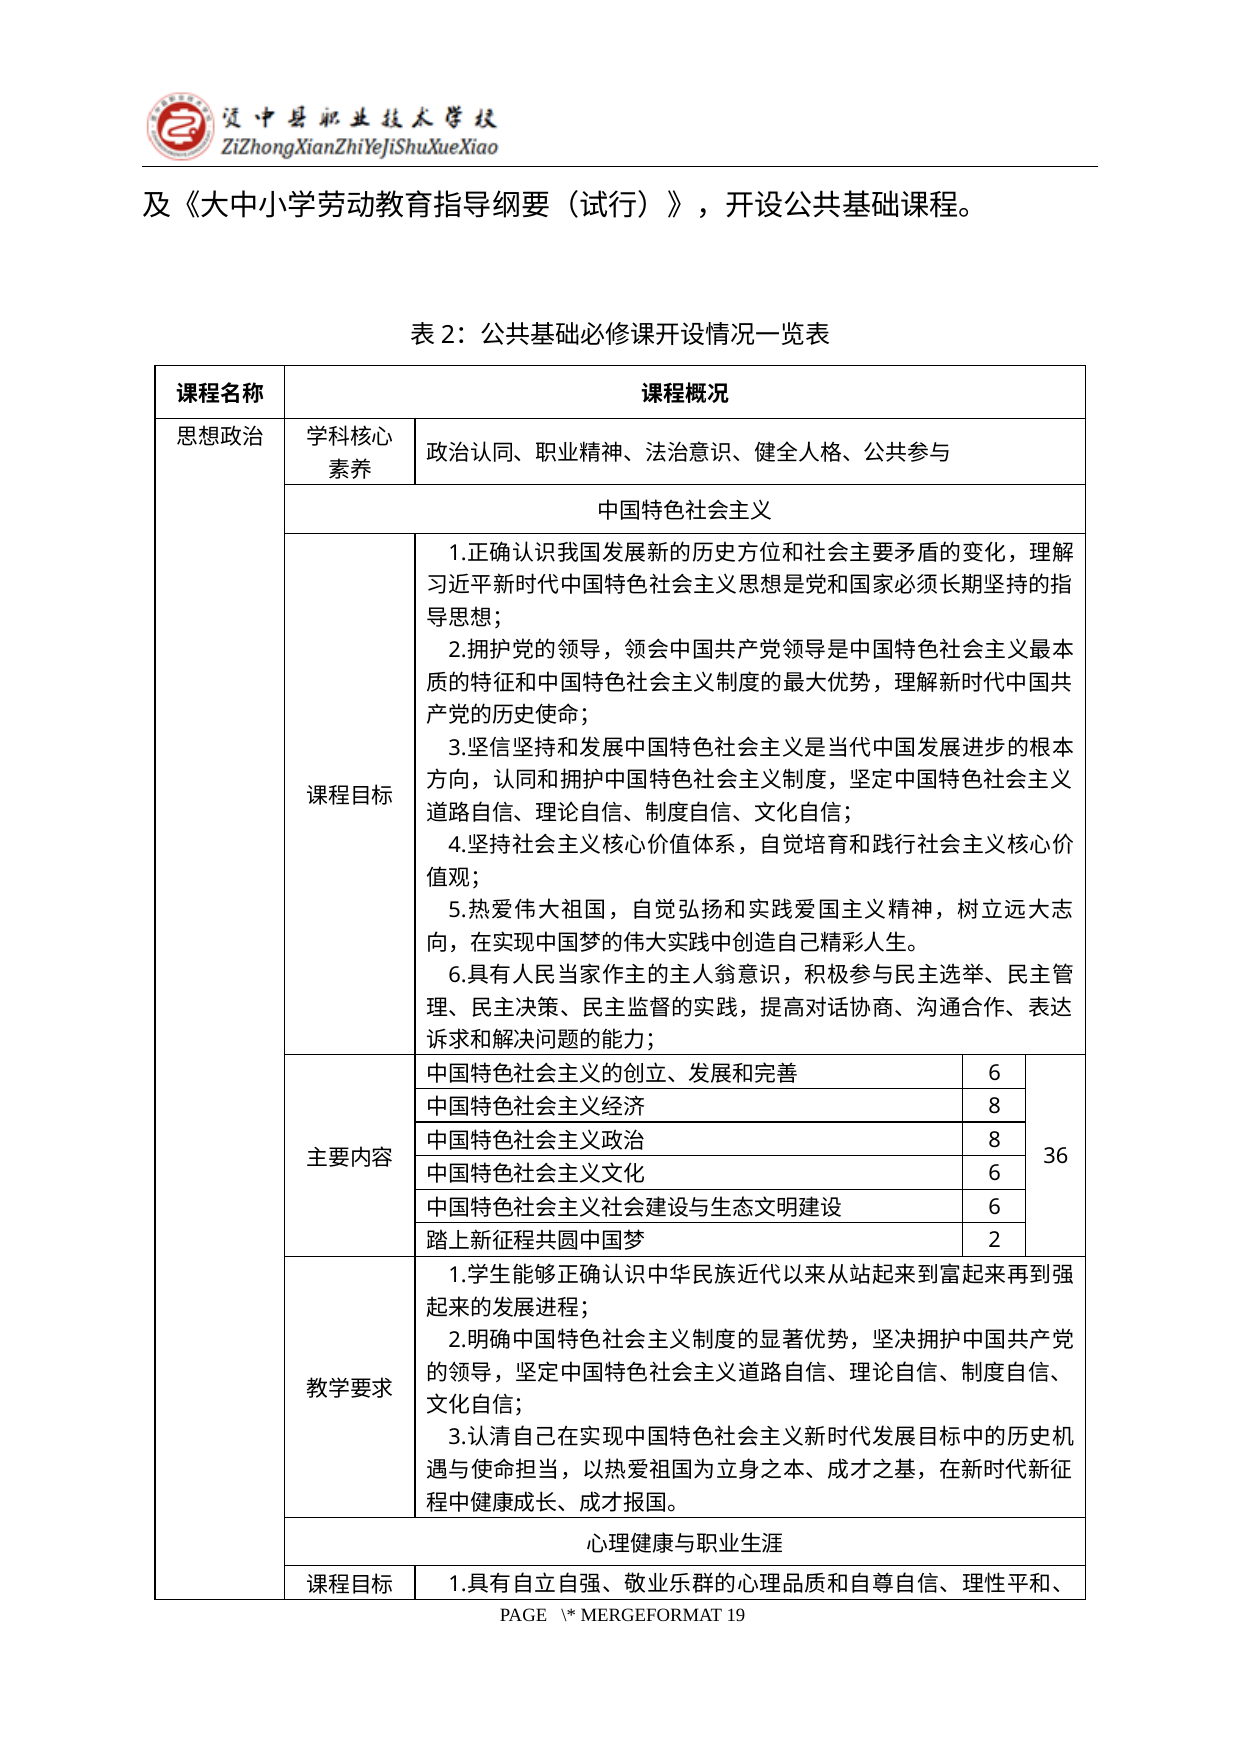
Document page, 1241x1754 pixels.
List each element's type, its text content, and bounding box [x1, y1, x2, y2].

table_cell 1.学生能够正确认识中华民族近代以来从站起来到富起来再到强起来的发展进程； 2.明确中国特色社会主义制度的显著优势，坚决拥护中国共产党的领导，坚定中国特色社会主义道路自信、理论自信、制度自信、文化自信； 3.认清自己在实现中国特色社会主义新时代发展目标中的历史机遇与使命担当，以热爱祖国为立身之本、成才之基，在新时代新征程中健康成长、成才报国。 [416, 1257, 1085, 1517]
table_cell 36 [1026, 1055, 1085, 1256]
table_cell 学科核心 素养 [285, 419, 414, 484]
table_cell 2 [963, 1223, 1025, 1256]
table_cell 6 [963, 1156, 1025, 1188]
table_cell 课程目标 [285, 1566, 414, 1599]
table_cell 思想政治 [156, 419, 284, 1599]
table_cell 1.正确认识我国发展新的历史方位和社会主要矛盾的变化，理解习近平新时代中国特色社会主义思想是党和国家必须长期坚持的指导思想； 2.拥护党的领导，领会中国共产党领导是中国特色社会主义最本质的特征和中国特色社会主义制度的最大优势，理解新时代中国共产党的历史使命； 3.坚信坚持和发展中国特色社会主义是当代中国发展进步的根本方向，认同和拥护中国特色社会主义制度，坚定中国特色社会主义道路自信、理论自信、制度自信、文化自信； 4.坚持社会主义核心价值体系，自觉培育和践行社会主义核心价值观； 5.热爱伟大祖国，自觉弘扬和实践爱国主义精神，树立远大志向，在实现中国梦的伟大实践中创造自己精彩人生。 6.具有人民当家作主的主人翁意识，积极参与民主选举、民主管理、民主决策、民主监督的实践，提高对话协商、沟通合作、表达诉求和解决问题的能力； [416, 534, 1085, 1054]
table_cell 中国特色社会主义社会建设与生态文明建设 [416, 1190, 962, 1222]
table_cell 主要内容 [285, 1055, 414, 1256]
text 依据教育部办公厅关于印发《中等职业学校公共基础课程方案》的通知（教职成厅〔2019〕6号）精神，按照《思想政治》《语文》《数学》《英语》《历史》《信息技术》《体育与健康》《艺术》等课程标准，以及《大中小学劳动教育指导纲要（试行）》，开设公共基础课程。 [142, 170, 1098, 235]
table_cell 课程目标 [285, 534, 414, 1054]
table_cell 中国特色社会主义的创立、发展和完善 [416, 1055, 962, 1088]
table_cell 中国特色社会主义 [285, 485, 1085, 533]
table_cell 政治认同、职业精神、法治意识、健全人格、公共参与 [416, 419, 1085, 484]
table_header 课程概况 [285, 366, 1085, 418]
table_cell 中国特色社会主义文化 [416, 1156, 962, 1188]
table_cell 教学要求 [285, 1257, 414, 1517]
table_cell 8 [963, 1123, 1025, 1155]
table_cell 中国特色社会主义政治 [416, 1123, 962, 1155]
text 表2：公共基础必修课开设情况一览表 [142, 300, 1098, 365]
table_cell 6 [963, 1190, 1025, 1222]
table_cell 心理健康与职业生涯 [285, 1518, 1085, 1565]
picture [141, 88, 505, 164]
table_cell 踏上新征程共圆中国梦 [416, 1223, 962, 1256]
table_cell 6 [963, 1055, 1025, 1088]
table_cell 8 [963, 1089, 1025, 1121]
table_header 课程名称 [156, 366, 284, 418]
table_cell 中国特色社会主义经济 [416, 1089, 962, 1121]
